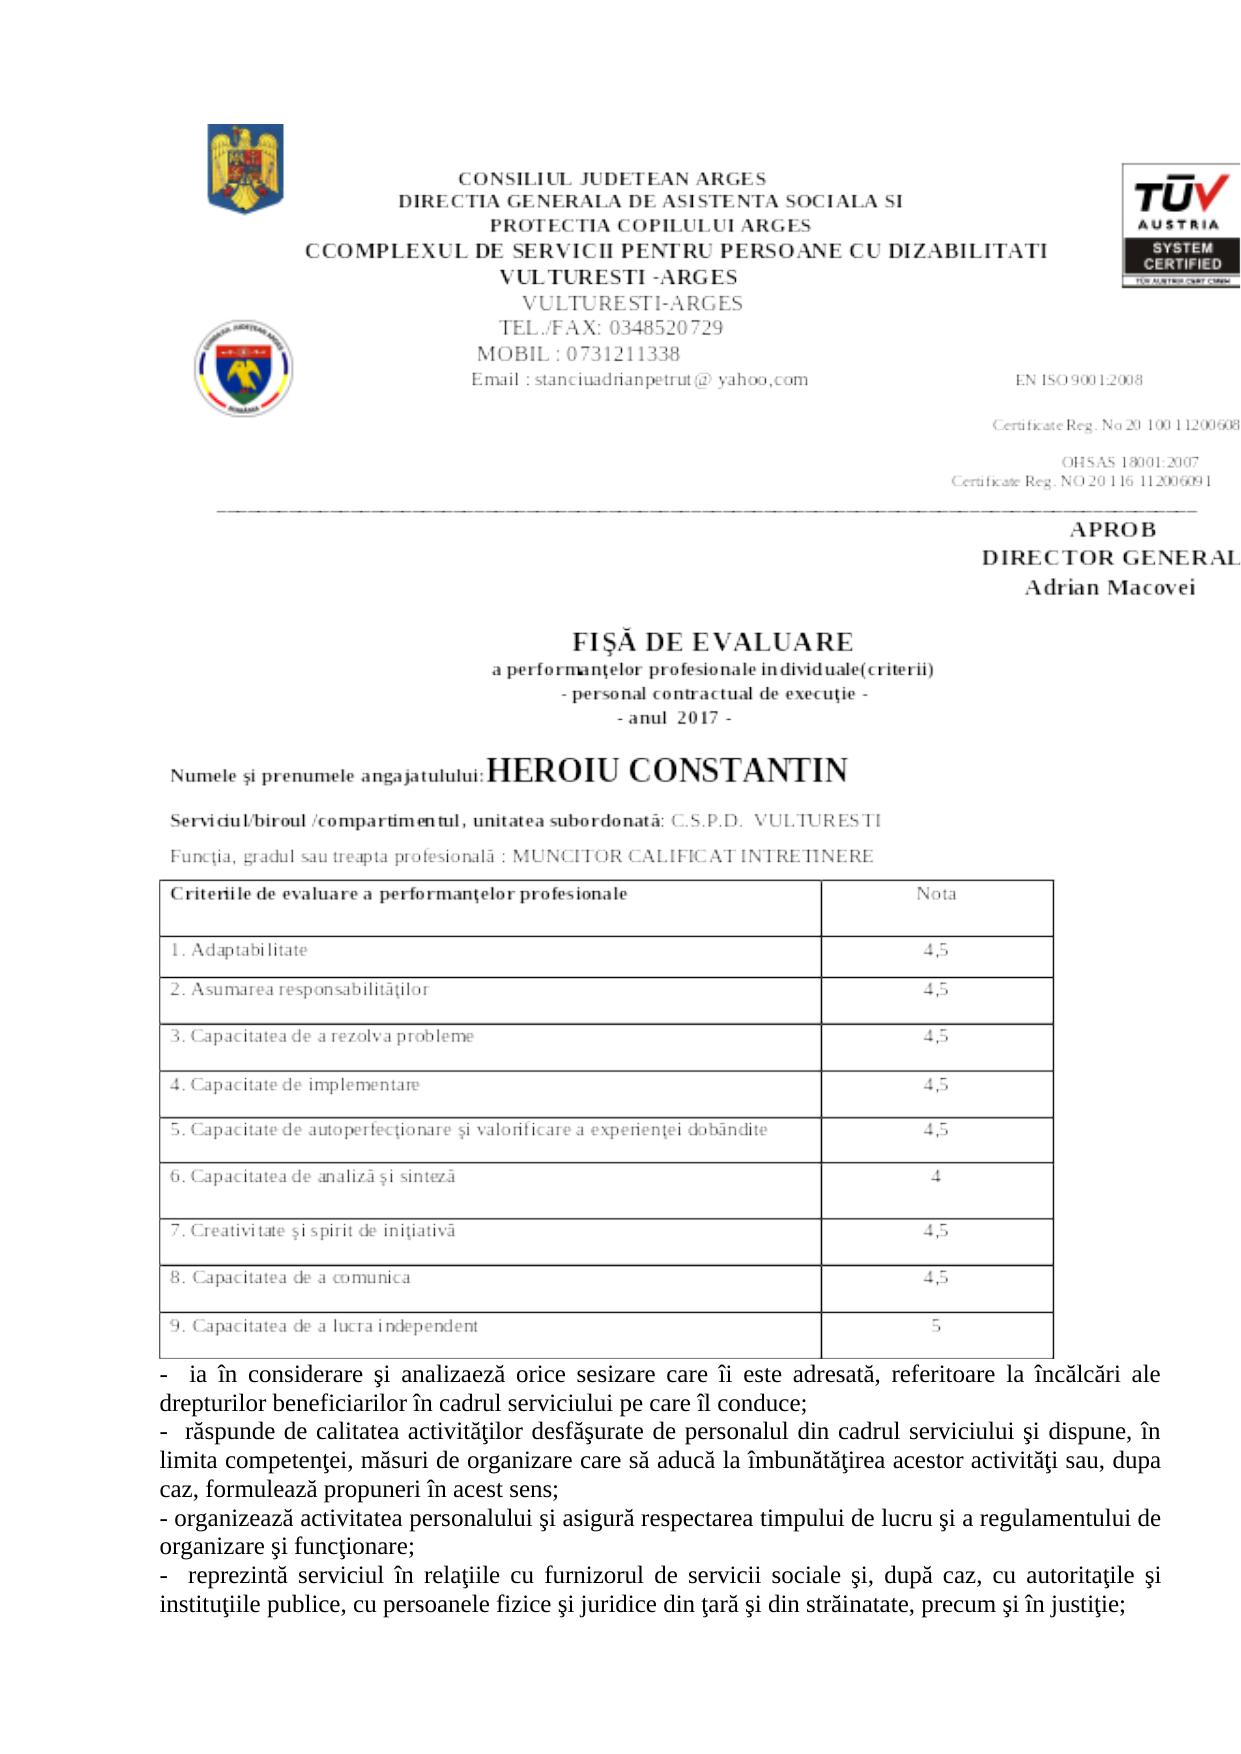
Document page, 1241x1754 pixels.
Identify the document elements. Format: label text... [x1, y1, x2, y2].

text - răspunde de calitatea activităţilor desfăşurate de personalul din cadrul serviciului şi dispune, în limita competenţei, măsuri de organizare care să aducă la îmbunătăţirea acestor activităţi sau, dupa caz, formulează propuneri în acest sens; [159, 1416, 1162, 1503]
text - ia în considerare şi analizaeză orice sesizare care îi este adresată, referitoare la încălcări ale drepturilor beneficiarilor în cadrul serviciului pe care îl conduce; [159, 1359, 1162, 1416]
text - reprezintă serviciul în relaţiile cu furnizorul de servicii sociale şi, după caz, cu autoritaţile şi instituţiile publice, cu persoanele fizice şi juridice din ţară şi din străinatate, precum şi în justiţie; [159, 1560, 1162, 1618]
text - organizează activitatea personalului şi asigură respectarea timpului de lucru şi a regulamentului de organizare şi funcţionare; [159, 1503, 1162, 1560]
